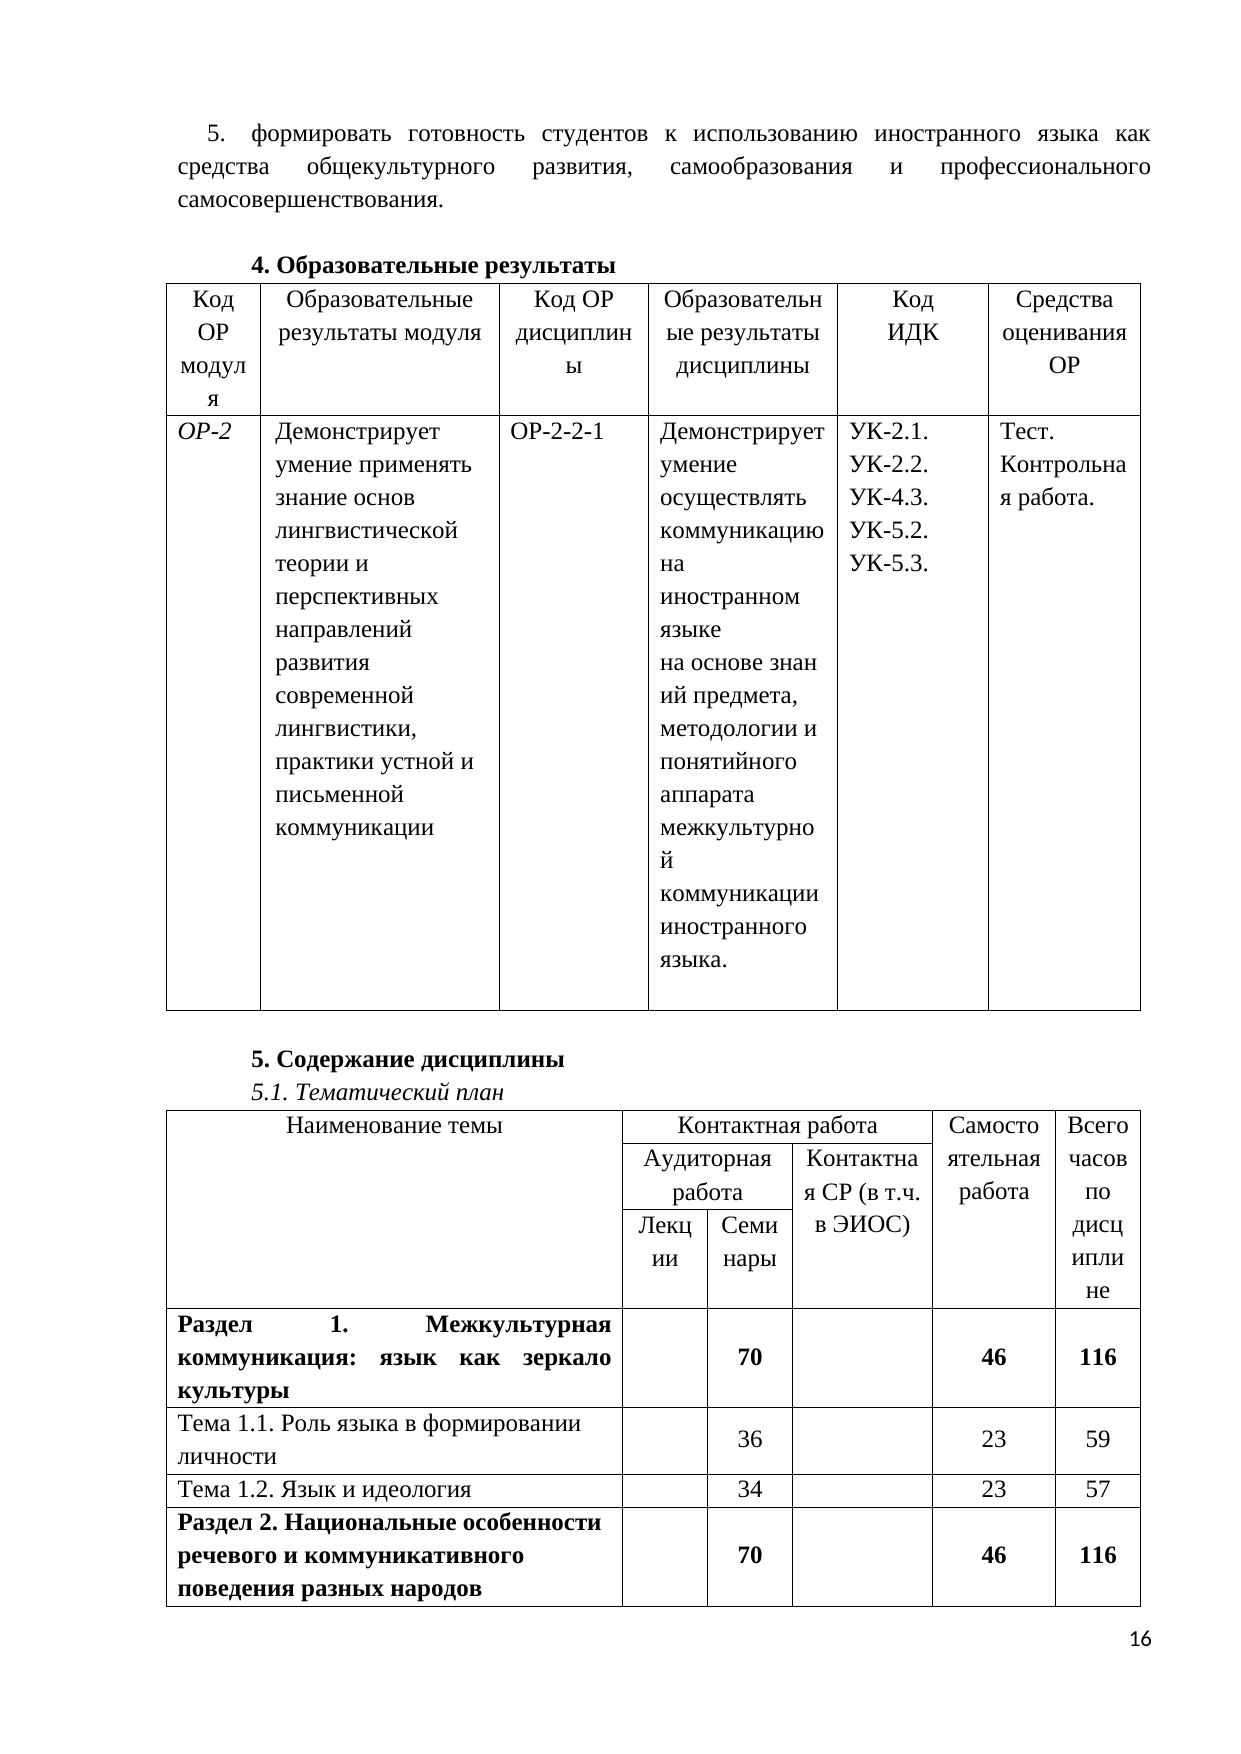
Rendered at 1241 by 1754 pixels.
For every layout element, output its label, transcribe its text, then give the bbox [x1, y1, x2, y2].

table_cell 36 [708, 1408, 792, 1473]
text 4. Образовательные результаты [177, 250, 1152, 279]
table_cell ОР-2 [167, 416, 260, 1010]
table_cell ОР-2-2-1 [500, 416, 648, 1010]
table_cell Тема 1.1. Роль языка в формировании личности [167, 1408, 622, 1473]
table_header Средства оценивания ОР [989, 284, 1140, 415]
table_cell Раздел 2. Национальные особенности речевого и коммуникативного поведения разных народов [167, 1508, 622, 1606]
table_header Код ОР модуля [167, 284, 260, 415]
table_cell Раздел 1. Межкультурная коммуникация: язык как зеркало культуры [167, 1309, 622, 1407]
table_cell 70 [708, 1508, 792, 1606]
text 5. Содержание дисциплины [177, 1044, 1152, 1073]
text 5.1. Тематический план [177, 1077, 1152, 1106]
table_header Код ИДК [838, 284, 988, 415]
table_header Всего часов по дисциплине [1056, 1111, 1140, 1308]
table_cell [623, 1309, 707, 1407]
table_cell [623, 1475, 707, 1507]
table_cell 116 [1056, 1309, 1140, 1407]
table_cell УК-2.1. УК-2.2. УК-4.3. УК-5.2. УК-5.3. [838, 416, 988, 1010]
table_cell [793, 1408, 932, 1473]
table_cell Демонстрирует умение применять знание основ лингвистической теории и перспективных направлений развития современной лингвистики, практики устной и письменной коммуникации [261, 416, 499, 1010]
table_cell [793, 1309, 932, 1407]
table_cell Тема 1.2. Язык и идеология [167, 1475, 622, 1507]
table_cell 57 [1056, 1475, 1140, 1507]
table_cell 46 [933, 1508, 1055, 1606]
table_cell [793, 1475, 932, 1507]
table_cell 23 [933, 1408, 1055, 1473]
table_cell Демонстрирует умение осуществлять коммуникацию на иностранном языке на основе знаний предмета, методологии и понятийного аппарата межкультурной коммуникации иностранного языка. [649, 416, 837, 1010]
table_cell 116 [1056, 1508, 1140, 1606]
table_header Образовательные результаты дисциплины [649, 284, 837, 415]
table_cell Аудиторная работа [623, 1144, 792, 1209]
table_header Самостоятельная работа [933, 1111, 1055, 1308]
table_cell Тест. Контрольная работа. [989, 416, 1140, 1010]
table_header Код ОР дисциплины [500, 284, 648, 415]
table_cell 46 [933, 1309, 1055, 1407]
table_cell [793, 1508, 932, 1606]
table_header Образовательные результаты модуля [261, 284, 499, 415]
table_cell 23 [933, 1475, 1055, 1507]
table_cell [623, 1508, 707, 1606]
table_cell 34 [708, 1475, 792, 1507]
table_cell 70 [708, 1309, 792, 1407]
table_header Контактная работа [623, 1111, 932, 1143]
table_cell [623, 1408, 707, 1473]
table_header Наименование темы [167, 1111, 622, 1308]
table_cell Контактная СР (в т.ч. в ЭИОС) [793, 1144, 932, 1308]
table_cell 59 [1056, 1408, 1140, 1473]
list формировать готовность студентов к использованию иностранного языка как средства общекультурного развития, самообразования и профессионального самосовершенствования. [177, 118, 1152, 213]
table_cell Лекции [623, 1210, 707, 1308]
table_cell Семинары [708, 1210, 792, 1308]
